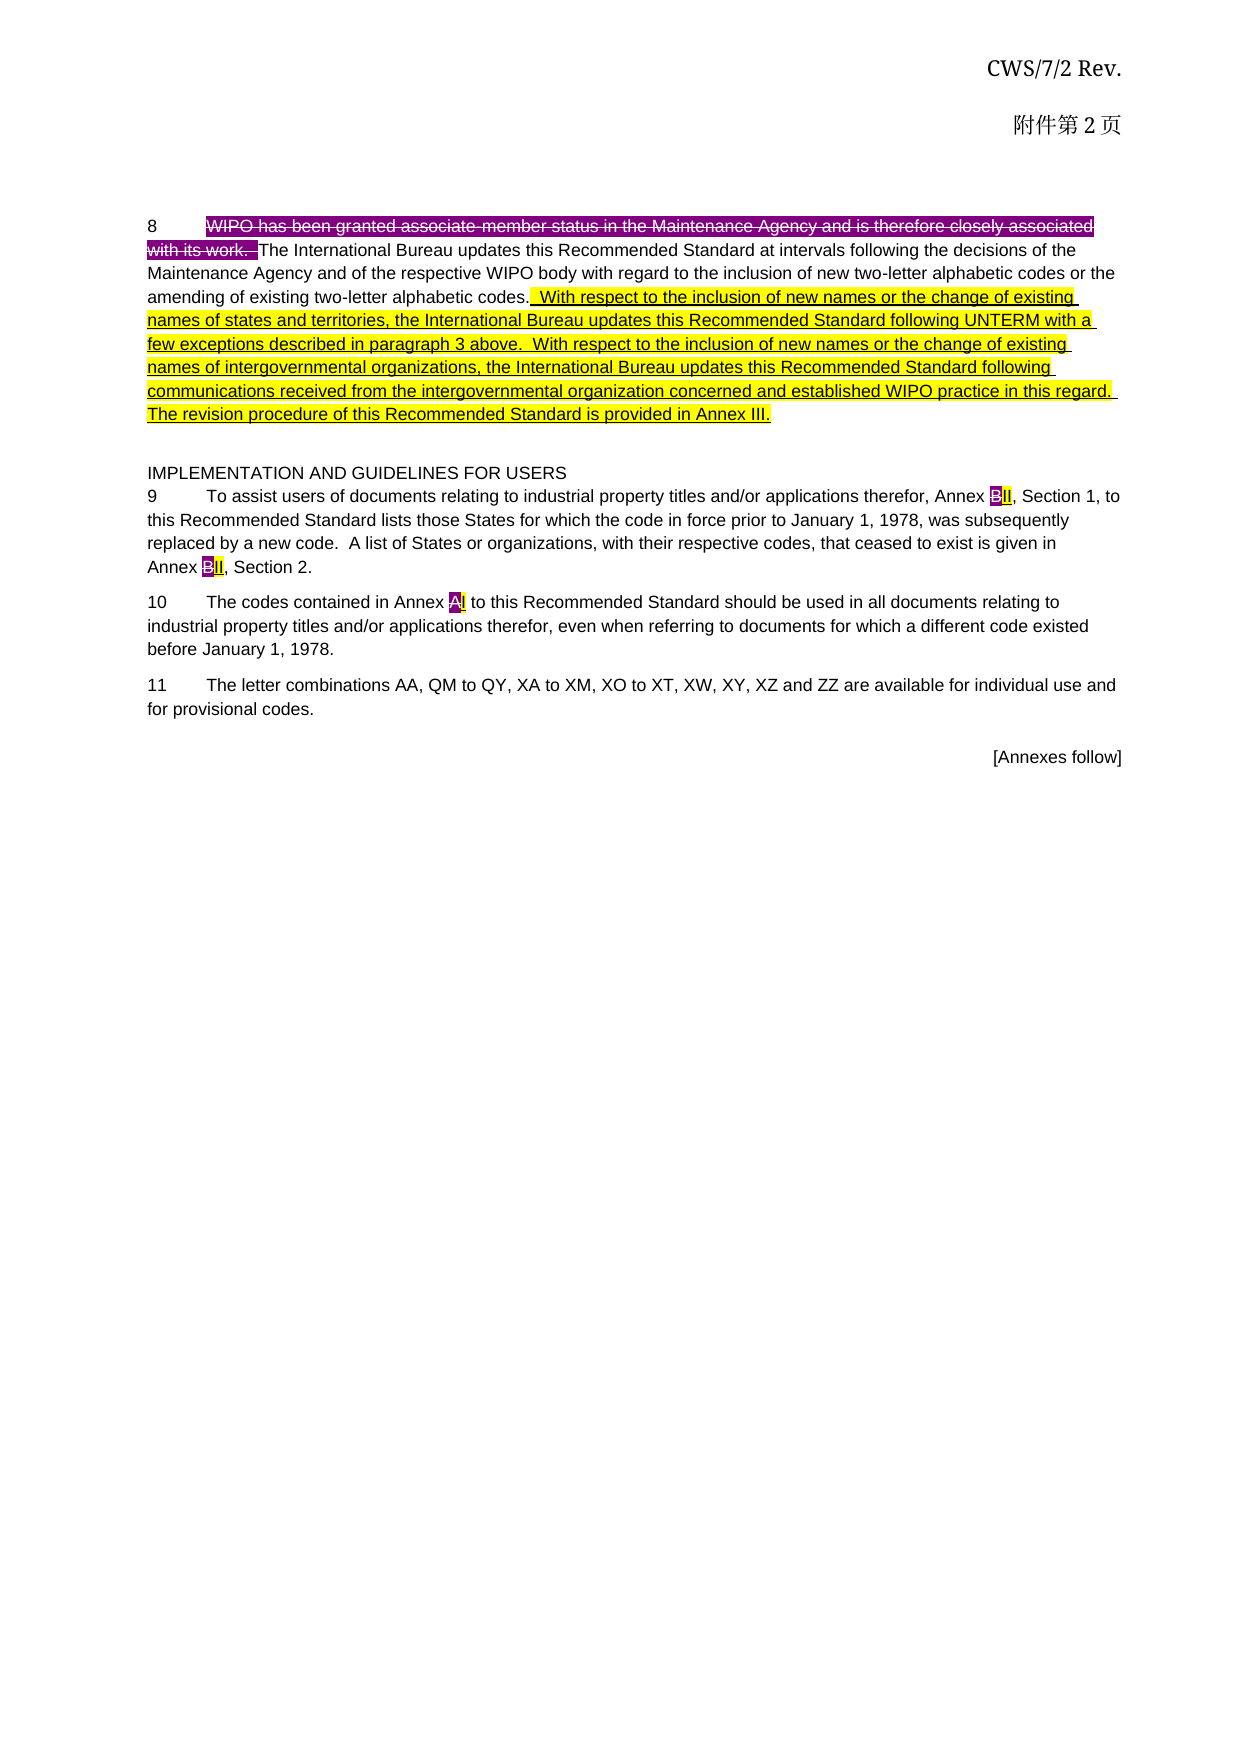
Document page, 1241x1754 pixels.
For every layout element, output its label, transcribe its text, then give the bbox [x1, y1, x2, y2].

text [Annexes follow] [147, 747, 1122, 767]
list The letter combinations AA, QM to QY, XA to XM, XO to XT, XW, XY, XZ and ZZ are available for individual use and for provisional codes. [147, 675, 1122, 719]
list WIPO has been granted associate-member status in the Maintenance Agency and is therefore closely associated with its work. The International Bureau updates this Recommended Standard at intervals following the decisions of the Maintenance Agency and of the respective WIPO body with regard to the inclusion of new two-letter alphabetic codes or the amending of existing two-letter alphabetic codes. With respect to the inclusion of new names or the change of existing names of states and territories, the International Bureau updates this Recommended Standard following UNTERM with a few exceptions described in paragraph 3 above. With respect to the inclusion of new names or the change of existing names of intergovernmental organizations, the International Bureau updates this Recommended Standard following communications received from the intergovernmental organization concerned and established WIPO practice in this regard. The revision procedure of this Recommended Standard is provided in Annex III. [147, 216, 1122, 424]
list To assist users of documents relating to industrial property titles and/or applications therefor, Annex BII, Section 1, to this Recommended Standard lists those States for which the code in force prior to January 1, 1978, was subsequently replaced by a new code. A list of States or organizations, with their respective codes, that ceased to exist is given in Annex BII, Section 2. [147, 486, 1122, 577]
list The codes contained in Annex AI to this Recommended Standard should be used in all documents relating to industrial property titles and/or applications therefor, even when referring to documents for which a different code existed before January 1, 1978. [147, 592, 1122, 659]
subtitle IMPLEMENTATION AND GUIDELINES FOR USERS [147, 463, 1122, 483]
